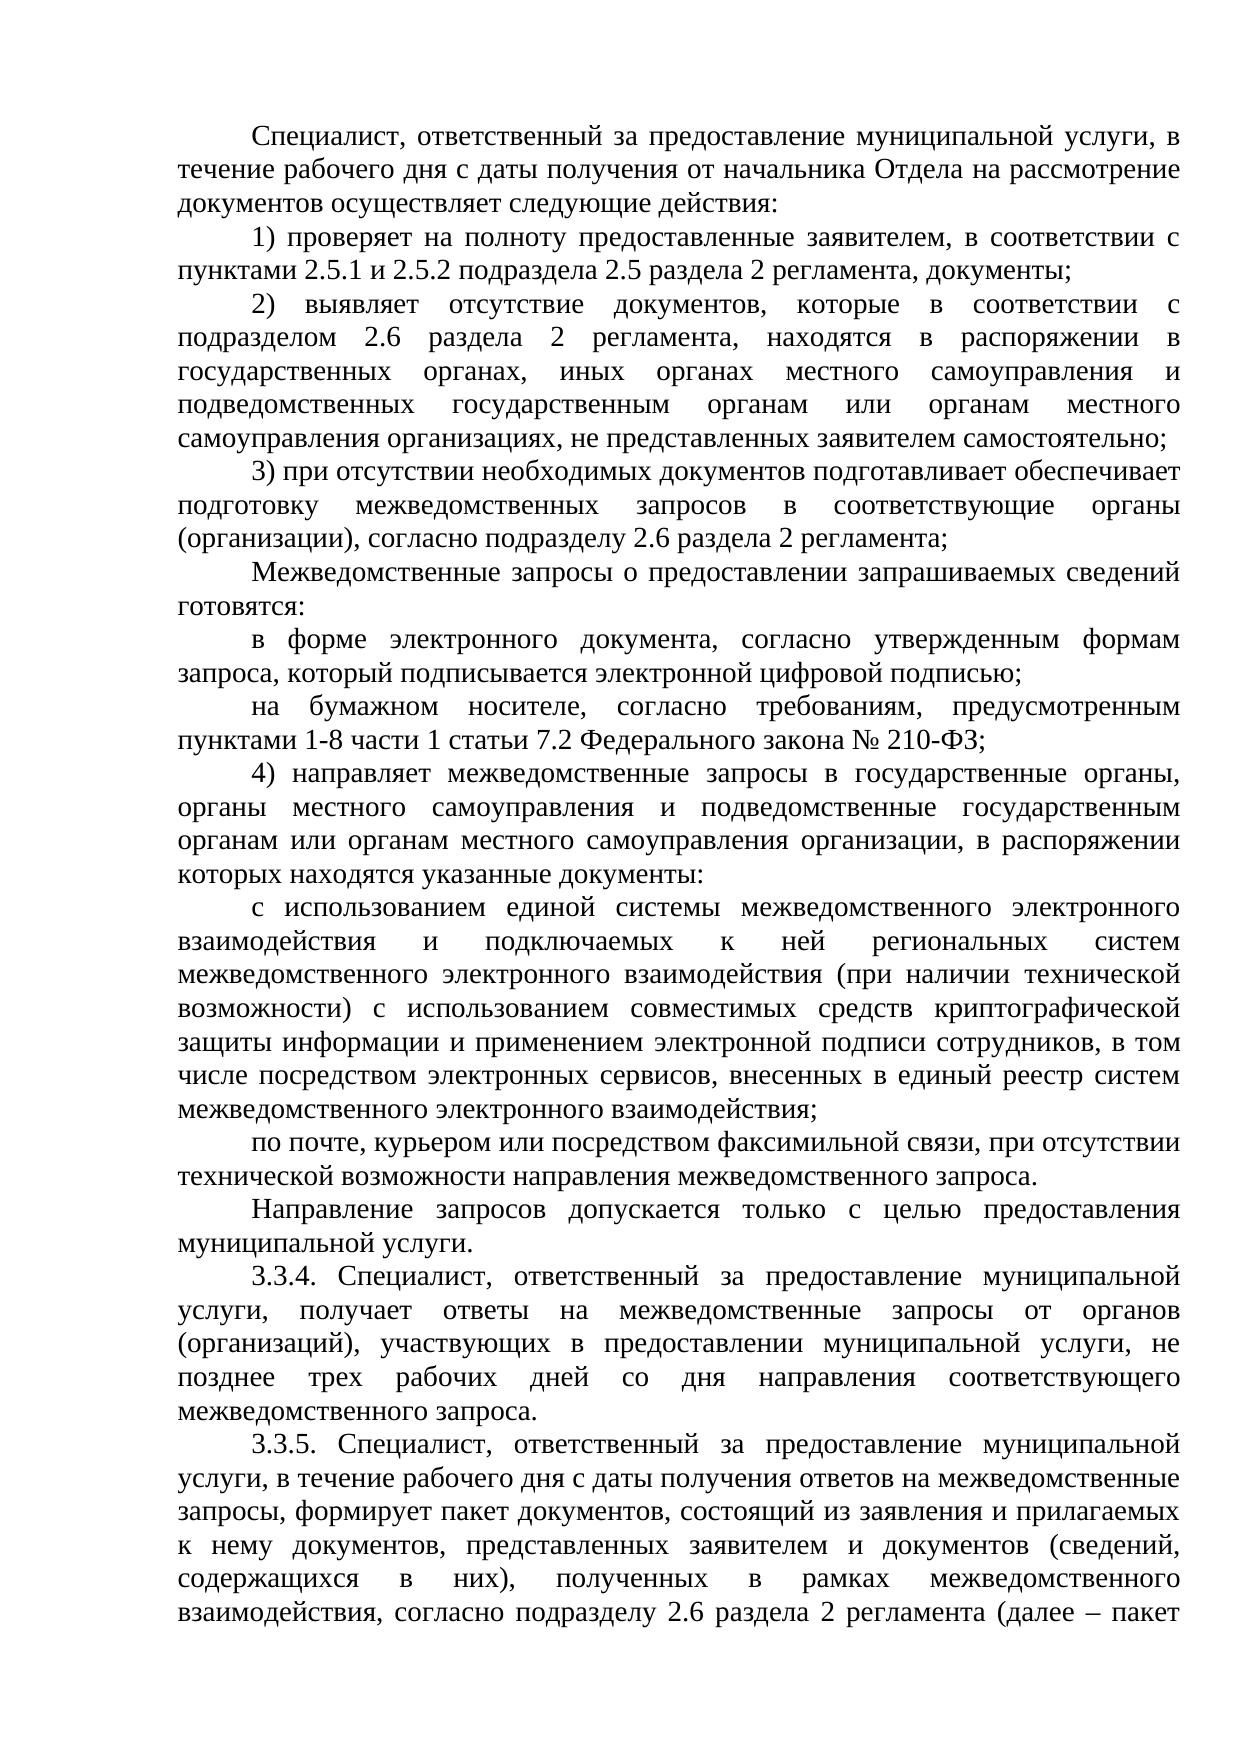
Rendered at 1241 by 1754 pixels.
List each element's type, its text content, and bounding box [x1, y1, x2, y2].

text Специалист, ответственный за предоставление муниципальной услуги, в течение рабочего дня с даты получения от начальника Отдела на рассмотрение документов осуществляет следующие действия: [177, 118, 1181, 219]
text 1) проверяет на полноту предоставленные заявителем, в соответствии с пунктами 2.5.1 и 2.5.2 подраздела 2.5 раздела 2 регламента, документы; [177, 219, 1181, 286]
text Межведомственные запросы о предоставлении запрашиваемых сведений готовятся: [177, 554, 1181, 621]
text 3) при отсутствии необходимых документов подготавливает обеспечивает подготовку межведомственных запросов в соответствующие органы (организации), согласно подразделу 2.6 раздела 2 регламента; [177, 453, 1181, 554]
text на бумажном носителе, согласно требованиям, предусмотренным пунктами 1-8 части 1 статьи 7.2 Федерального закона № 210-ФЗ; [177, 688, 1181, 755]
text по почте, курьером или посредством факсимильной связи, при отсутствии технической возможности направления межведомственного запроса. [177, 1124, 1181, 1191]
text 3.3.4. Специалист, ответственный за предоставление муниципальной услуги, получает ответы на межведомственные запросы от органов (организаций), участвующих в предоставлении муниципальной услуги, не позднее трех рабочих дней со дня направления соответствующего межведомственного запроса. [177, 1258, 1181, 1426]
text в форме электронного документа, согласно утвержденным формам запроса, который подписывается электронной цифровой подписью; [177, 621, 1181, 688]
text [177, 1426, 1181, 1627]
text Направление запросов допускается только с целью предоставления муниципальной услуги. [177, 1191, 1181, 1258]
text 2) выявляет отсутствие документов, которые в соответствии с подразделом 2.6 раздела 2 регламента, находятся в распоряжении в государственных органах, иных органах местного самоуправления и подведомственных государственным органам или органам местного самоуправления организациях, не представленных заявителем самостоятельно; [177, 286, 1181, 453]
text 4) направляет межведомственные запросы в государственные органы, органы местного самоуправления и подведомственные государственным органам или органам местного самоуправления организации, в распоряжении которых находятся указанные документы: [177, 755, 1181, 889]
text с использованием единой системы межведомственного электронного взаимодействия и подключаемых к ней региональных систем межведомственного электронного взаимодействия (при наличии технической возможности) с использованием совместимых средств криптографической защиты информации и применением электронной подписи сотрудников, в том числе посредством электронных сервисов, внесенных в единый реестр систем межведомственного электронного взаимодействия; [177, 889, 1181, 1124]
